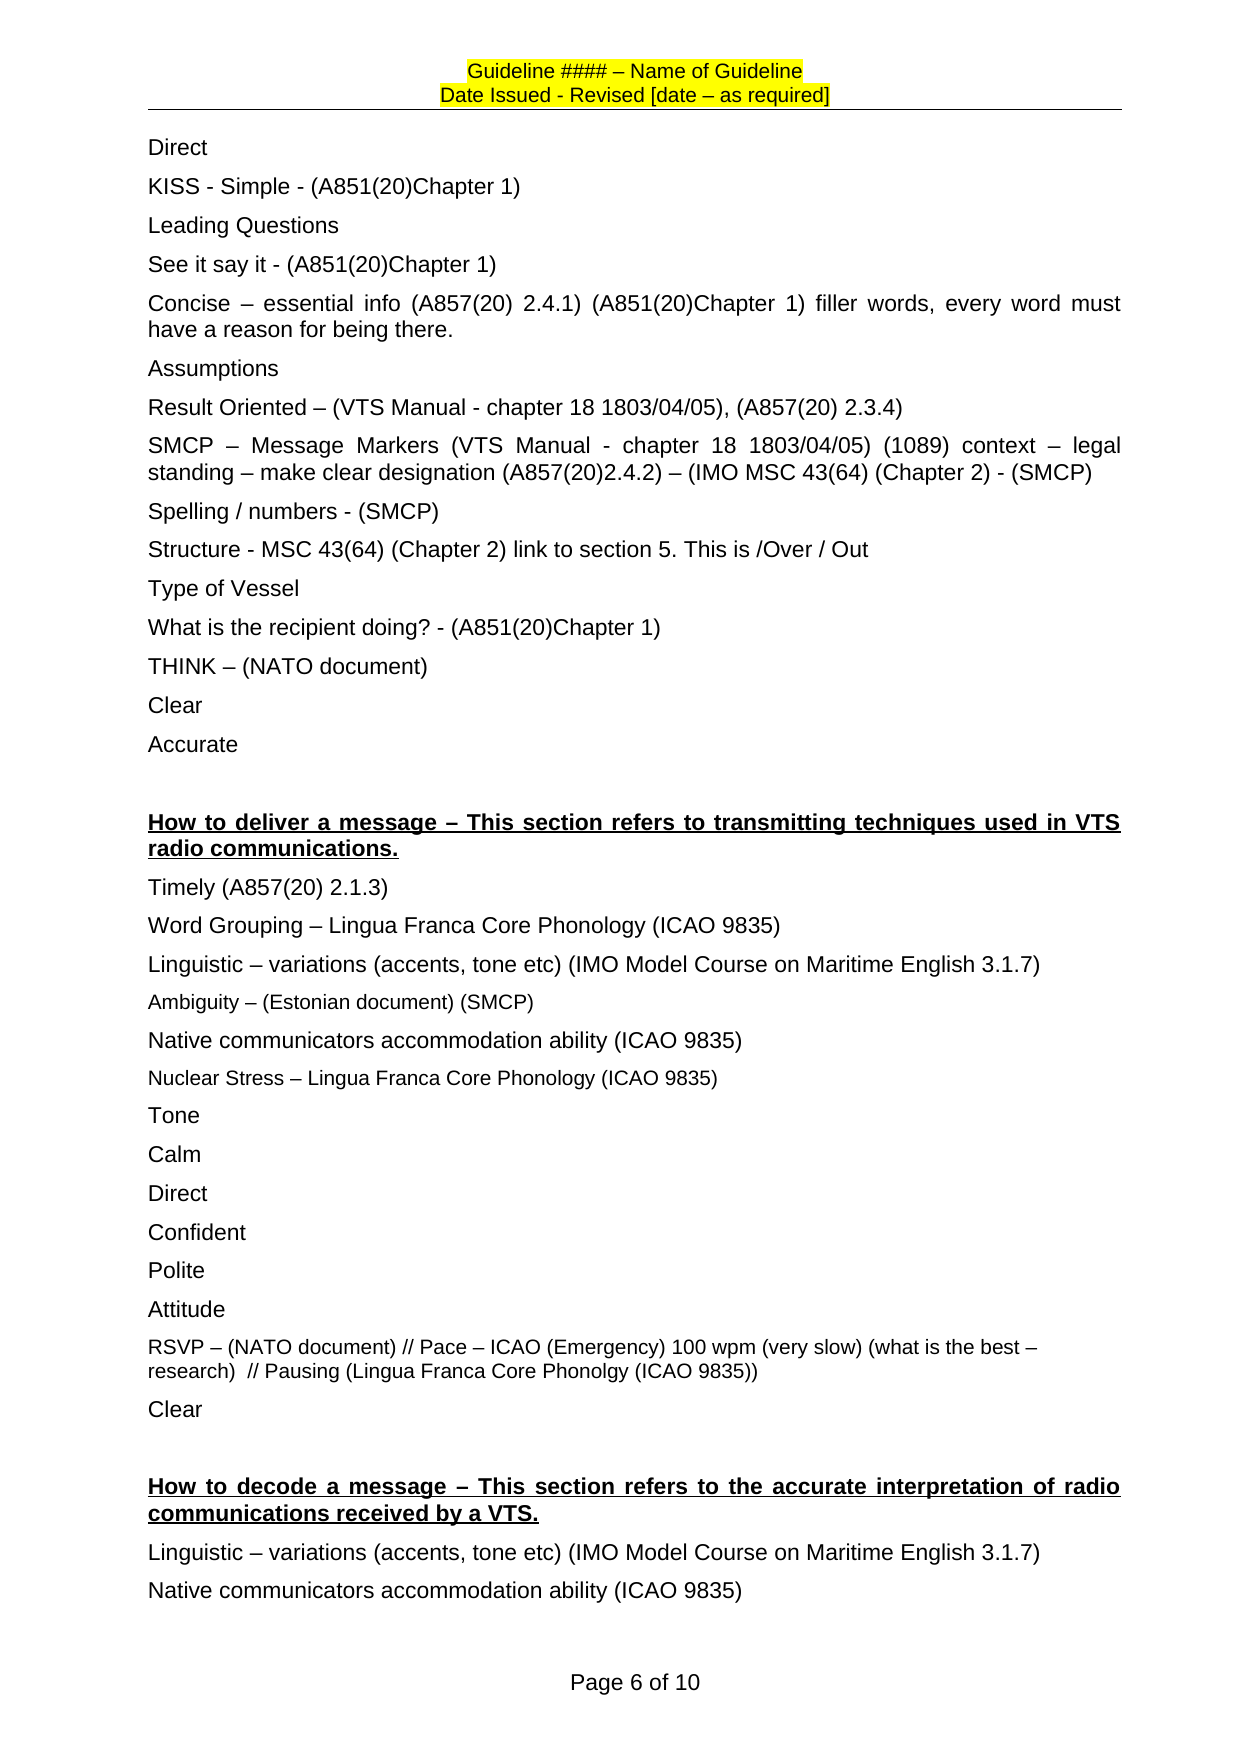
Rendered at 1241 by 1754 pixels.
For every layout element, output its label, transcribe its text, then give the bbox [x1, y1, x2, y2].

text Clear [148, 1396, 1122, 1422]
text Tone [148, 1102, 1122, 1128]
text Calm [148, 1141, 1122, 1167]
text Confident [148, 1218, 1122, 1245]
text Direct [148, 134, 1122, 160]
text Assumptions [148, 355, 1122, 381]
text SMCP – Message Markers (VTS Manual - chapter 18 1803/04/05) (1089) context – legal standing – make clear designation (A857(20)2.4.2) – (IMO MSC 43(64) (Chapter 2) - (SMCP) [148, 432, 1122, 485]
text Clear [148, 692, 1122, 718]
text Native communicators accommodation ability (ICAO 9835) [148, 1027, 1122, 1053]
text See it say it - (A851(20)Chapter 1) [148, 251, 1122, 277]
text Result Oriented – (VTS Manual - chapter 18 1803/04/05), (A857(20) 2.3.4) [148, 393, 1122, 420]
text Word Grouping – Lingua Franca Core Phonology (ICAO 9835) [148, 912, 1122, 939]
text How to deliver a message – This section refers to transmitting techniques used in VTS radio communications. [148, 808, 1122, 861]
text Accurate [148, 731, 1122, 757]
text Spelling / numbers - (SMCP) [148, 498, 1122, 524]
text What is the recipient doing? - (A851(20)Chapter 1) [148, 614, 1122, 641]
text Polite [148, 1257, 1122, 1284]
text Concise – essential info (A857(20) 2.4.1) (A851(20)Chapter 1) filler words, every word must have a reason for being there. [148, 289, 1122, 342]
list Ambiguity – (Estonian document) (SMCP) [148, 990, 1122, 1014]
text Timely (A857(20) 2.1.3) [148, 874, 1122, 900]
text KISS - Simple - (A851(20)Chapter 1) [148, 173, 1122, 199]
text Linguistic – variations (accents, tone etc) (IMO Model Course on Maritime English 3.1.7) [148, 1538, 1122, 1565]
text Type of Vessel [148, 575, 1122, 602]
text Native communicators accommodation ability (ICAO 9835) [148, 1577, 1122, 1604]
text Linguistic – variations (accents, tone etc) (IMO Model Course on Maritime English 3.1.7) [148, 951, 1122, 978]
text Attitude [148, 1296, 1122, 1323]
text How to decode a message – This section refers to the accurate interpretation of radio communications received by a VTS. [148, 1473, 1122, 1526]
text THINK – (NATO document) [148, 653, 1122, 679]
text Direct [148, 1180, 1122, 1206]
list RSVP – (NATO document) // Pace – ICAO (Emergency) 100 wpm (very slow) (what is the best – research) // Pausing (Lingua Franca Core Phonolgy (ICAO 9835)) [148, 1335, 1122, 1383]
text Structure - MSC 43(64) (Chapter 2) link to section 5. This is /Over / Out [148, 536, 1122, 563]
text Leading Questions [148, 212, 1122, 238]
list Nuclear Stress – Lingua Franca Core Phonology (ICAO 9835) [148, 1066, 1122, 1089]
